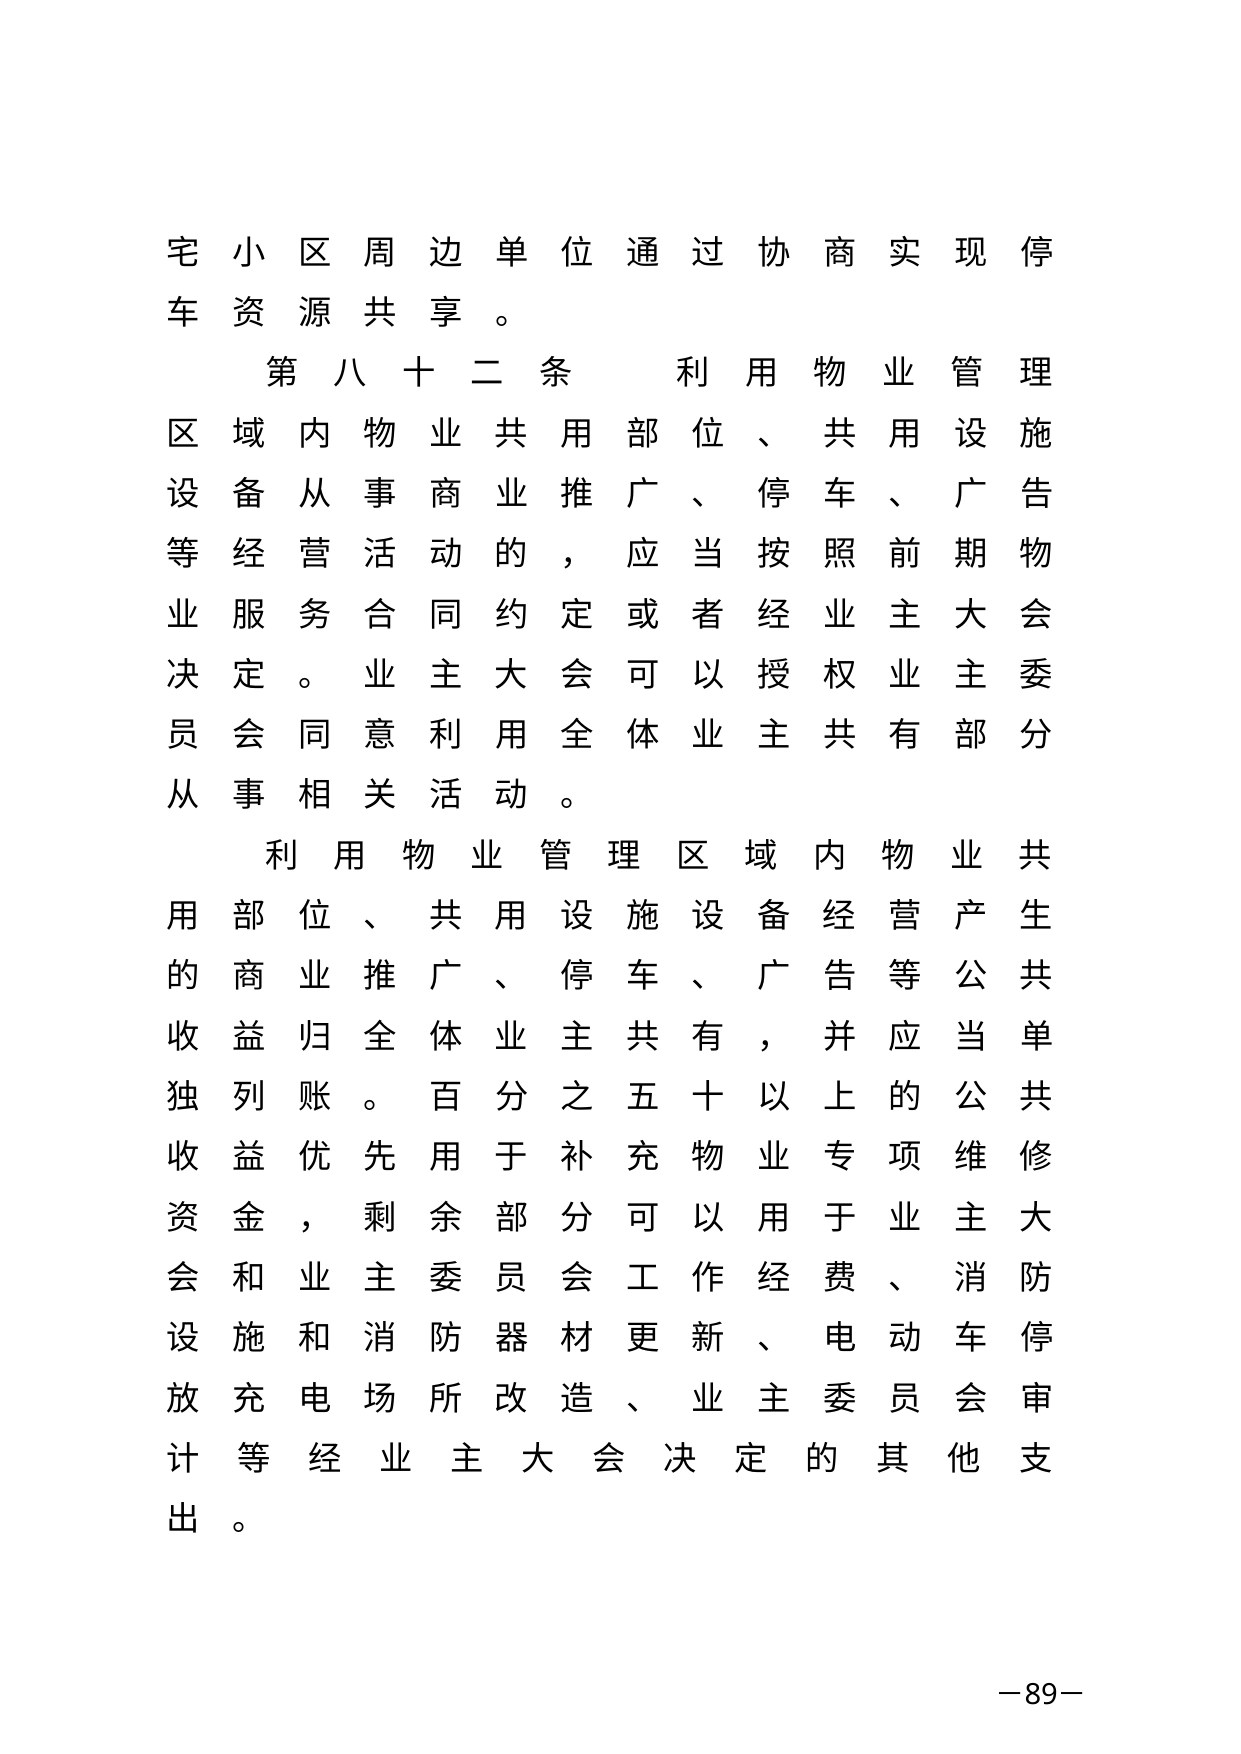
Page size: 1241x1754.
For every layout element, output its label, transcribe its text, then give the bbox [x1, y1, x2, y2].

text 第八十二条 利用物业管理区域内物业共用部位、共用设施设备从事商业推广、停车、广告等经营活动的，应当按照前期物业服务合同约定或者经业主大会决定。业主大会可以授权业主委员会同意利用全体业主共有部分从事相关活动。 [167, 340, 1085, 822]
text 利用物业管理区域内物业共用部位、共用设施设备经营产生的商业推广、停车、广告等公共收益归全体业主共有，并应当单独列账。百分之五十以上的公共收益优先用于补充物业专项维修资金，剩余部分可以用于业主大会和业主委员会工作经费、消防设施和消防器材更新、电动车停放充电场所改造、业主委员会审计等经业主大会决定的其他支出。 [167, 822, 1085, 1546]
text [167, 219, 1085, 340]
